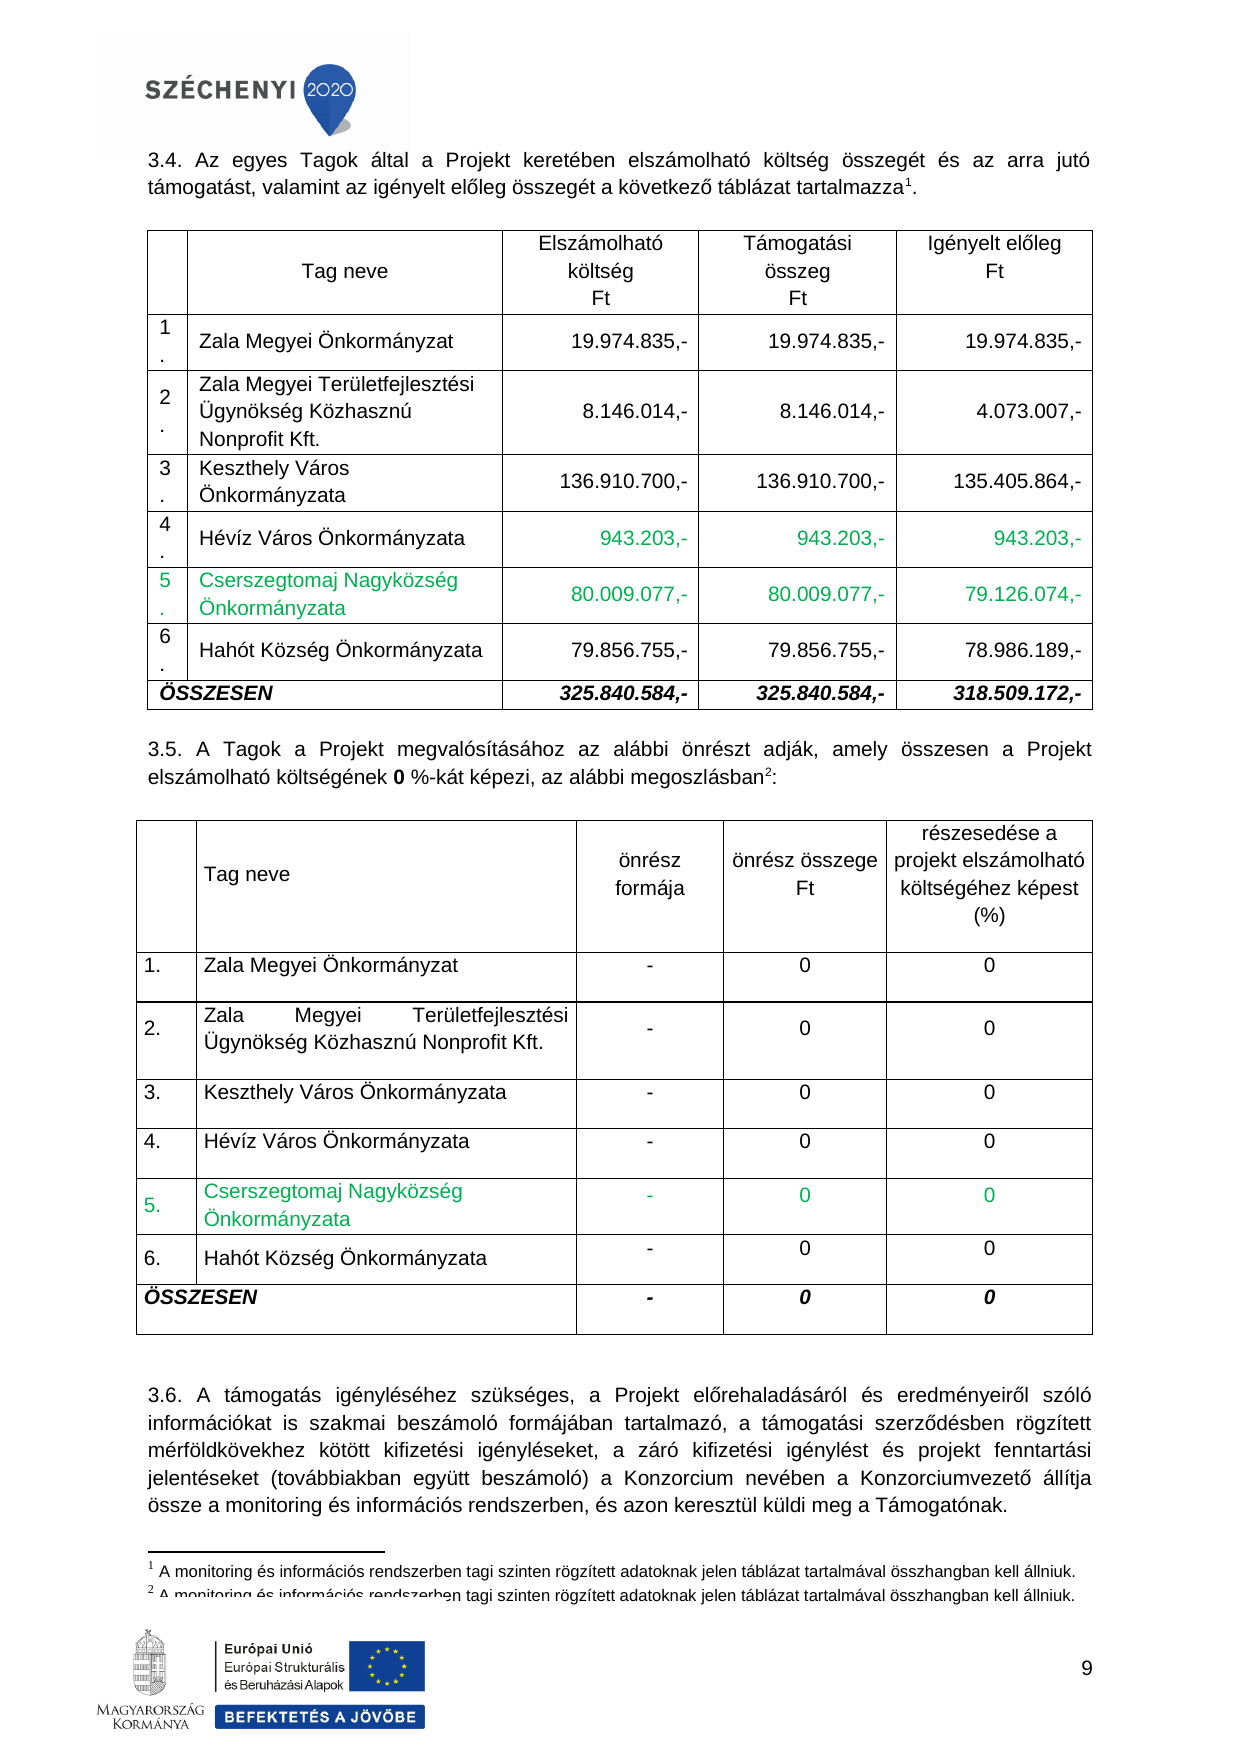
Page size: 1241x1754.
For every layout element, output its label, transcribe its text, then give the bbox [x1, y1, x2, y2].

table_cell - [577, 1235, 723, 1284]
table_cell - [577, 1003, 723, 1079]
table_cell 19.974.835,- [897, 315, 1092, 370]
table_cell 943.203,- [503, 512, 698, 567]
table_cell 4. [148, 512, 187, 567]
table_cell 325.840.584,- [699, 681, 896, 708]
table_cell 943.203,- [897, 512, 1092, 567]
table_cell 0 [887, 1235, 1092, 1284]
table_header [137, 821, 196, 952]
table_cell Keszthely Város Önkormányzata [188, 455, 502, 511]
table_cell Hévíz Város Önkormányzata [188, 512, 502, 567]
table_cell 6. [137, 1235, 196, 1284]
table_header Tag neve [188, 231, 502, 314]
table_cell 4.073.007,- [897, 371, 1092, 454]
table_cell 136.910.700,- [503, 455, 698, 511]
picture [71, 1597, 447, 1751]
table_cell 0 [887, 1179, 1092, 1234]
table_cell 8.146.014,- [699, 371, 896, 454]
table_header [148, 231, 187, 314]
table_cell 0 [887, 953, 1092, 1001]
table_cell 3. [148, 455, 187, 511]
table_cell 79.856.755,- [503, 624, 698, 680]
table_cell 0 [724, 953, 886, 1001]
table_cell Zala Megyei Területfejlesztési Ügynökség Közhasznú Nonprofit Kft. [197, 1003, 576, 1079]
picture [95, 32, 411, 157]
table_cell 1. [148, 315, 187, 370]
table_cell Hévíz Város Önkormányzata [197, 1129, 576, 1178]
table_cell 318.509.172,- [897, 681, 1092, 708]
text 3.4. Az egyes Tagok által a Projekt keretében elszámolható költség összegét és az arra jutó támogatást, valamint az igényelt előleg összegét a következő táblázat tartalmazza. [148, 148, 1092, 199]
table_cell 5. [137, 1179, 196, 1234]
table_cell 0 [887, 1285, 1092, 1334]
table_header részesedése a projekt elszámolható költségéhez képest (%) [887, 821, 1092, 952]
table_cell 2. [137, 1003, 196, 1079]
table_header Támogatási összeg Ft [699, 231, 896, 314]
table_cell Cserszegtomaj Nagyközség Önkormányzata [188, 568, 502, 623]
table_cell 6. [148, 624, 187, 680]
table_cell 325.840.584,- [503, 681, 698, 708]
table_header önrész összege Ft [724, 821, 886, 952]
table_cell Zala Megyei Önkormányzat [197, 953, 576, 1001]
table_cell 136.910.700,- [699, 455, 896, 511]
table_cell - [577, 953, 723, 1001]
table_header Elszámolható költség Ft [503, 231, 698, 314]
table_cell 0 [724, 1179, 886, 1234]
table_cell - [577, 1129, 723, 1178]
table_cell 19.974.835,- [699, 315, 896, 370]
table_cell 80.009.077,- [503, 568, 698, 623]
table_cell 0 [887, 1129, 1092, 1178]
table_header Igényelt előleg Ft [897, 231, 1092, 314]
table_cell 0 [724, 1080, 886, 1128]
table_cell - [577, 1080, 723, 1128]
table_cell 0 [887, 1003, 1092, 1079]
table_cell ÖSSZESEN [148, 681, 502, 708]
table_cell 4. [137, 1129, 196, 1178]
table_cell 0 [724, 1235, 886, 1284]
table_cell Hahót Község Önkormányzata [188, 624, 502, 680]
table_cell 19.974.835,- [503, 315, 698, 370]
table_cell 135.405.864,- [897, 455, 1092, 511]
table_cell - [577, 1179, 723, 1234]
table_header önrész formája [577, 821, 723, 952]
table_cell 0 [724, 1003, 886, 1079]
table_cell - [577, 1285, 723, 1334]
table_cell 80.009.077,- [699, 568, 896, 623]
table_cell 943.203,- [699, 512, 896, 567]
table_cell 78.986.189,- [897, 624, 1092, 680]
table_cell Zala Megyei Önkormányzat [188, 315, 502, 370]
table_cell Hahót Község Önkormányzata [197, 1235, 576, 1284]
table_cell 79.856.755,- [699, 624, 896, 680]
table_cell Zala Megyei Területfejlesztési Ügynökség Közhasznú Nonprofit Kft. [188, 371, 502, 454]
text 3.5. A Tagok a Projekt megvalósításához az alábbi önrészt adják, amely összesen a Projekt elszámolható költségének 0 %-kát képezi, az alábbi megoszlásban: [148, 737, 1092, 788]
text 3.6. A támogatás igényléséhez szükséges, a Projekt előrehaladásáról és eredményeiről szóló információkat is szakmai beszámoló formájában tartalmazó, a támogatási szerződésben rögzített mérföldkövekhez kötött kifizetési igényléseket, a záró kifizetési igénylést és projekt fenntartási jelentéseket (továbbiakban együtt beszámoló) a Konzorcium nevében a Konzorciumvezető állítja össze a monitoring és információs rendszerben, és azon keresztül küldi meg a Támogatónak. [148, 1383, 1092, 1517]
table_cell 0 [724, 1129, 886, 1178]
table_cell 0 [724, 1285, 886, 1334]
table_cell 1. [137, 953, 196, 1001]
table_cell 8.146.014,- [503, 371, 698, 454]
table_cell Keszthely Város Önkormányzata [197, 1080, 576, 1128]
table_cell 5. [148, 568, 187, 623]
table_cell ÖSSZESEN [137, 1285, 576, 1334]
table_cell Cserszegtomaj Nagyközség Önkormányzata [197, 1179, 576, 1234]
table_cell 2. [148, 371, 187, 454]
table_cell 3. [137, 1080, 196, 1128]
table_cell 0 [887, 1080, 1092, 1128]
table_cell 79.126.074,- [897, 568, 1092, 623]
table_header Tag neve [197, 821, 576, 952]
